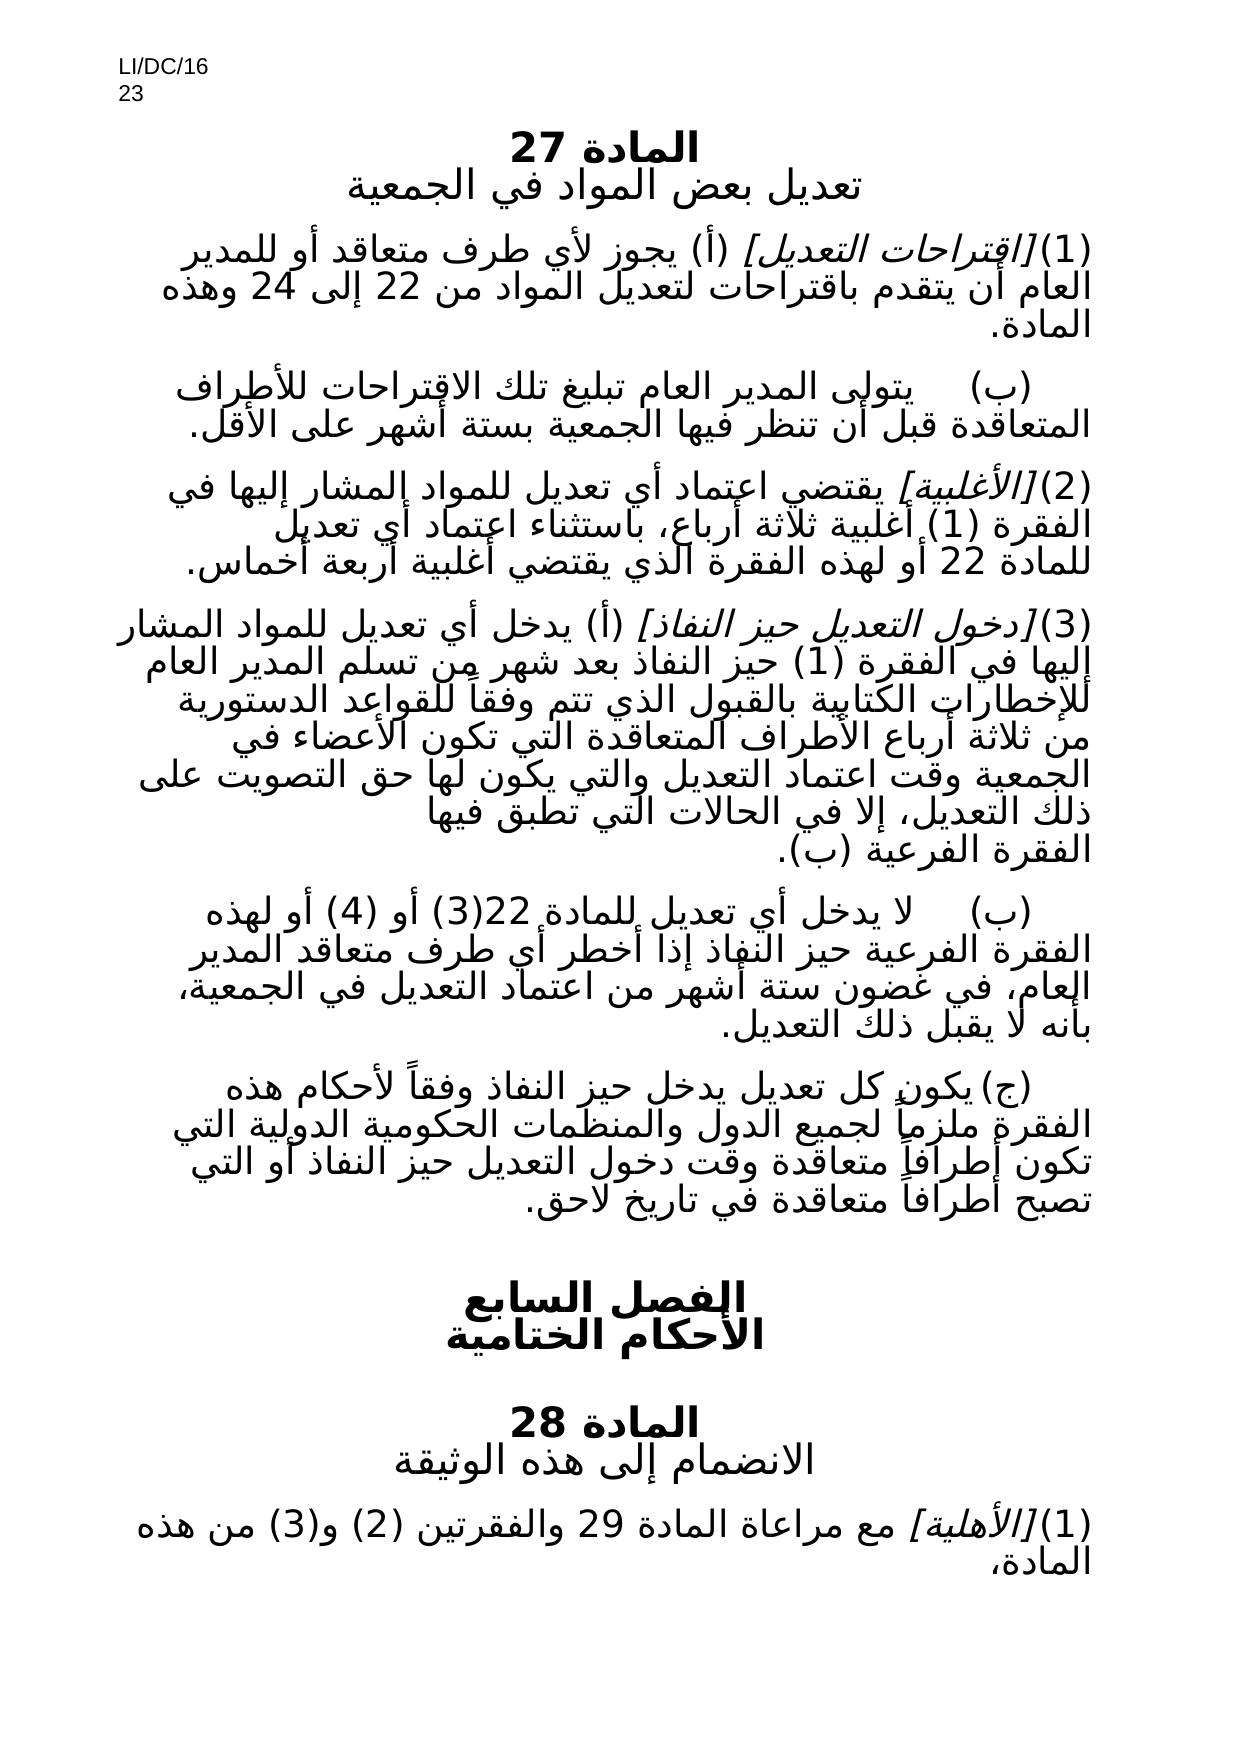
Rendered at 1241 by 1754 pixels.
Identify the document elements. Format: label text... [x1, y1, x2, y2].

text (2) [الأغلبية] يقتضي اعتماد أي تعديل للمواد المشار إليها في الفقرة (1) أغلبية ثلاثة أرباع، باستثناء اعتماد أي تعديل للمادة 22 أو لهذه الفقرة الذي يقتضي أغلبية أربعة أخماس. [118, 470, 1092, 582]
text (ج) يكون كل تعديل يدخل حيز النفاذ وفقاً لأحكام هذه الفقرة ملزماً لجميع الدول والمنظمات الحكومية الدولية التي تكون أطرافاً متعاقدة وقت دخول التعديل حيز النفاذ أو التي تصبح أطرافاً متعاقدة في تاريخ لاحق. [118, 1070, 1092, 1220]
text (1) [اقتراحات التعديل] (أ) يجوز لأي طرف متعاقد أو للمدير العام أن يتقدم باقتراحات لتعديل المواد من 22 إلى 24 وهذه المادة. [118, 232, 1092, 345]
text المادة 28 [118, 1407, 1092, 1445]
text الانضمام إلى هذه الوثيقة [472, 1445, 1092, 1482]
text (ب) لا يدخل أي تعديل للمادة 22(3) أو (4) أو لهذه الفقرة الفرعية حيز النفاذ إذا أخطر أي طرف متعاقد المدير العام، في غضون ستة أشهر من اعتماد التعديل في الجمعية، بأنه لا يقبل ذلك التعديل. [118, 895, 1092, 1045]
text (3) [دخول التعديل حيز النفاذ] (أ) يدخل أي تعديل للمواد المشار إليها في الفقرة (1) حيز النفاذ بعد شهر من تسلم المدير العام للإخطارات الكتابية بالقبول الذي تتم وفقاً للقواعد الدستورية من ثلاثة أرباع الأطراف المتعاقدة التي تكون الأعضاء في الجمعية وقت اعتماد التعديل والتي يكون لها حق التصويت على ذلك التعديل، إلا في الحالات التي تطبق فيها الفقرة الفرعية (ب). [118, 607, 1092, 870]
text (ب) يتولى المدير العام تبليغ تلك الاقتراحات للأطراف المتعاقدة قبل أن تنظر فيها الجمعية بستة أشهر على الأقل. [118, 370, 1092, 445]
text الانضمام إلى هذه الوثيقة [118, 1445, 487, 1482]
text تعديل بعض المواد في الجمعية [599, 170, 1092, 207]
text (1) [الأهلية] مع مراعاة المادة 29 والفقرتين (2) و(3) من هذه المادة، [118, 1507, 1092, 1582]
text المادة 27 [118, 132, 1092, 170]
text الفصل السابع [118, 1282, 1092, 1320]
text الأحكام الختامية [118, 1320, 1092, 1357]
text تعديل بعض المواد في الجمعية [118, 170, 638, 207]
